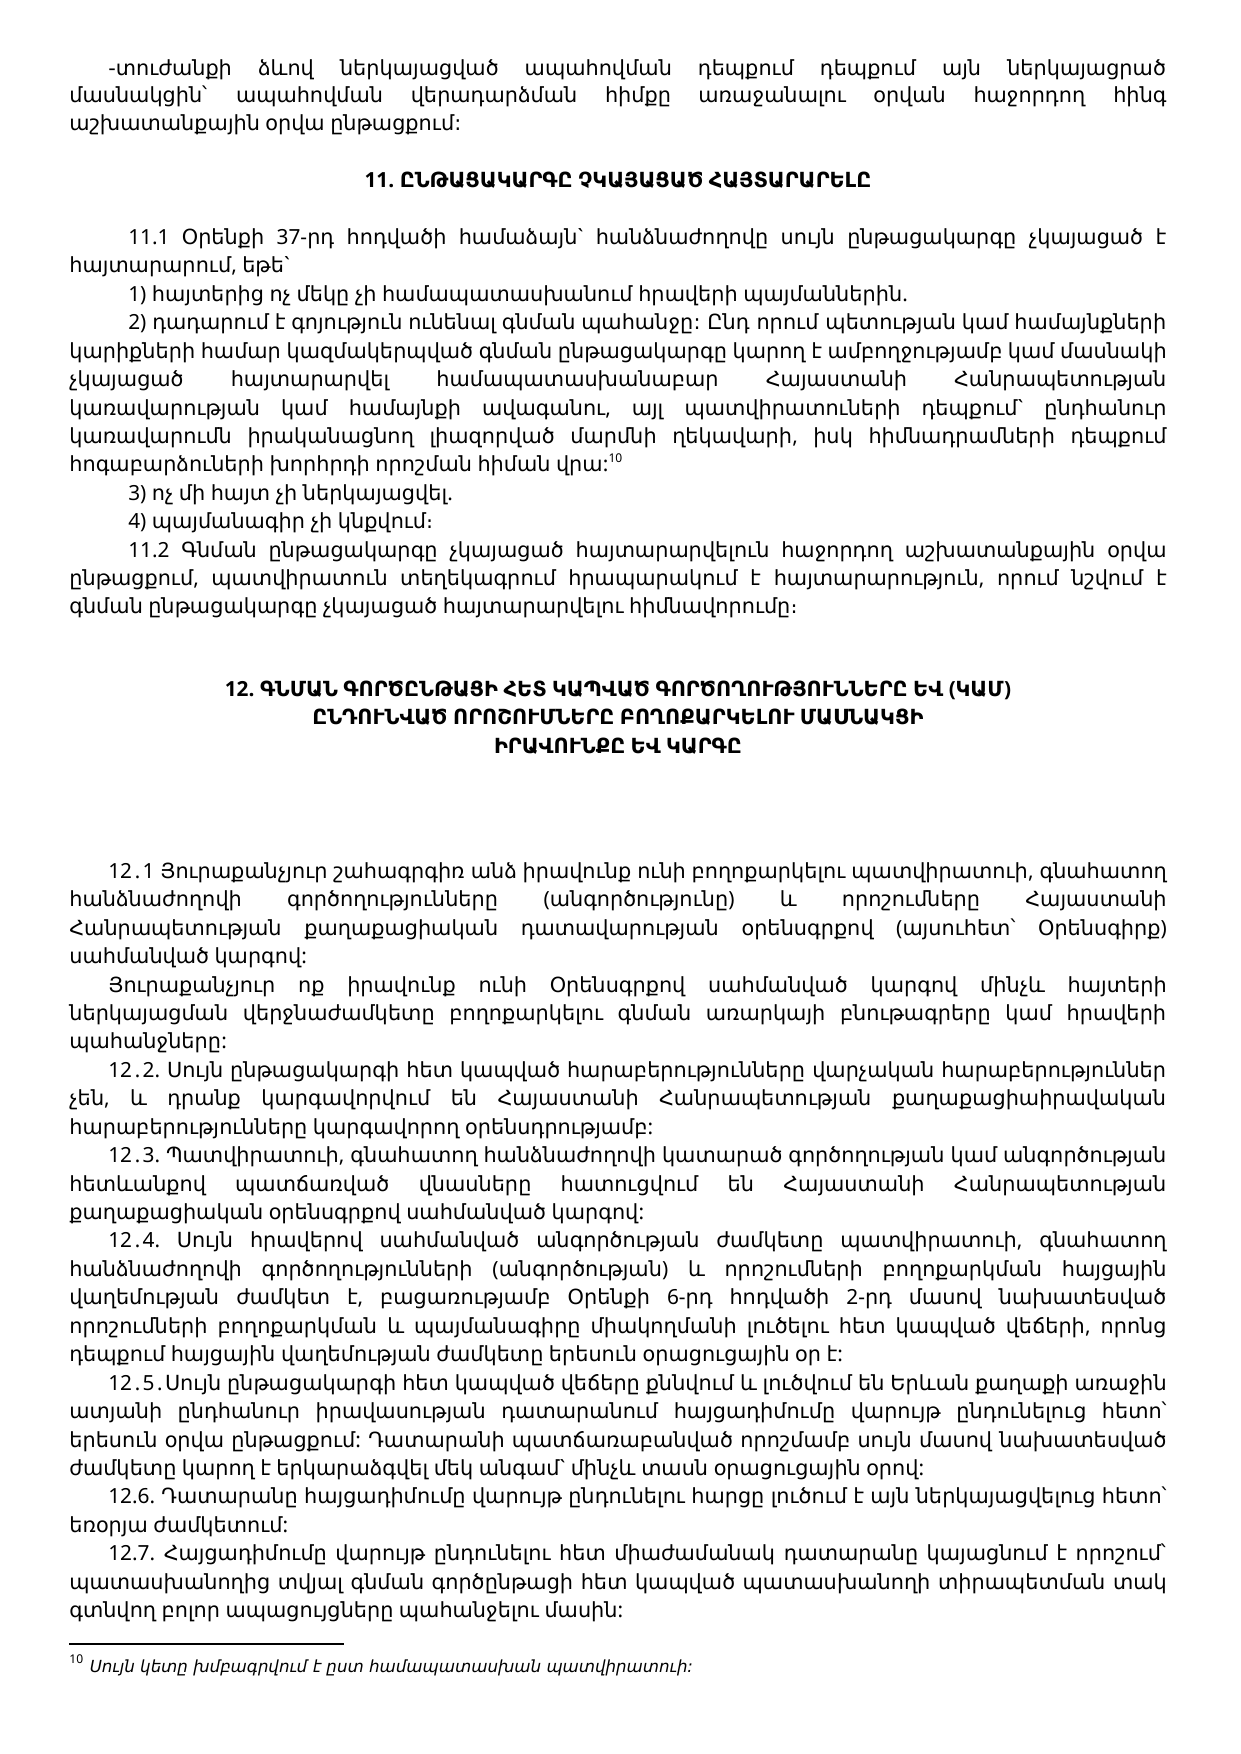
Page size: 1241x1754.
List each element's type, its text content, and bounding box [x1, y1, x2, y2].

text 1) հայտերից ոչ մեկը չի համապատասխանում հրավերի պայմաններին. [69, 279, 1167, 307]
text ԻՐԱՎՈՒՆՔԸ ԵՎ ԿԱՐԳԸ [69, 731, 1167, 759]
text 12․5․Սույն ընթացակարգի հետ կապված վեճերը քննվում և լուծվում են Երևան քաղաքի առաջին ատյանի ընդհանուր իրավասության դատարանում հայցադիմումը վարույթ ընդունելուց հետո՝ երեսուն օրվա ընթացքում: Դատարանի պատճառաբանված որոշմամբ սույն մասով նախատեսված ժամկետը կարող է երկարաձգվել մեկ անգամ` մինչև տասն օրացուցային օրով: [69, 1368, 1167, 1482]
text 12․1 Յուրաքանչյուր շահագրգիռ անձ իրավունք ունի բողոքարկելու պատվիրատուի, գնահատող հանձնաժողովի գործողությունները (անգործությունը) և որոշումները Հայաստանի Հանրապետության քաղաքացիական դատավարության օրենսգրքով (այսուհետ՝ Օրենսգիրք) սահմանված կարգով: [69, 856, 1167, 970]
text 3) ոչ մի հայտ չի ներկայացվել. [69, 478, 1167, 506]
text 12․2. Սույն ընթացակարգի հետ կապված հարաբերությունները վարչական հարաբերություններ չեն, և դրանք կարգավորվում են Հայաստանի Հանրապետության քաղաքացիաիրավական հարաբերությունները կարգավորող օրենսդրությամբ: [69, 1055, 1167, 1140]
text 12․4. Սույն հրավերով սահմանված անգործության ժամկետը պատվիրատուի, գնահատող հանձնաժողովի գործողությունների (անգործության) և որոշումների բողոքարկման հայցային վաղեմության ժամկետ է, բացառությամբ Օրենքի 6-րդ հոդվածի 2-րդ մասով նախատեսված որոշումների բողոքարկման և պայմանագիրը միակողմանի լուծելու հետ կապված վեճերի, որոնց դեպքում հայցային վաղեմության ժամկետը երեսուն օրացուցային օր է: [69, 1226, 1167, 1368]
text ԸՆԴՈՒՆՎԱԾ ՈՐՈՇՈՒՄՆԵՐԸ ԲՈՂՈՔԱՐԿԵԼՈՒ ՄԱՍՆԱԿՑԻ [69, 702, 1167, 731]
text 11.1 Օրենքի 37-րդ հոդվածի համաձայն` հանձնաժողովը սույն ընթացակարգը չկայացած է հայտարարում, եթե` [69, 222, 1167, 279]
text -տուժանքի ձևով ներկայացված ապահովման դեպքում դեպքում այն ներկայացրած մասնակցին՝ ապահովման վերադարձման հիմքը առաջանալու օրվան հաջորդող հինգ աշխատանքային օրվա ընթացքում: [69, 56, 1167, 137]
text 12.6. Դատարանը հայցադիմումը վարույթ ընդունելու հարցը լուծում է այն ներկայացվելուց հետո՝ եռօրյա ժամկետում: [69, 1482, 1167, 1538]
text 12. ԳՆՄԱՆ ԳՈՐԾԸՆԹԱՑԻ ՀԵՏ ԿԱՊՎԱԾ ԳՈՐԾՈՂՈՒԹՅՈՒՆՆԵՐԸ ԵՎ (ԿԱՄ) [69, 674, 1167, 702]
text 11. ԸՆԹԱՑԱԿԱՐԳԸ ՉԿԱՅԱՑԱԾ ՀԱՅՏԱՐԱՐԵԼԸ [69, 165, 1167, 193]
text 12․3. Պատվիրատուի, գնահատող հանձնաժողովի կատարած գործողության կամ անգործության հետևանքով պատճառված վնասները հատուցվում են Հայաստանի Հանրապետության քաղաքացիական օրենսգրքով սահմանված կարգով: [69, 1140, 1167, 1226]
text 12.7. Հայցադիմումը վարույթ ընդունելու հետ միաժամանակ դատարանը կայացնում է որոշում՝ պատասխանողից տվյալ գնման գործընթացի հետ կապված պատասխանողի տիրապետման տակ գտնվող բոլոր ապացույցները պահանջելու մասին: [69, 1538, 1167, 1624]
text Յուրաքանչյուր ոք իրավունք ունի Օրենսգրքով սահմանված կարգով մինչև հայտերի ներկայացման վերջնաժամկետը բողոքարկելու գնման առարկայի բնութագրերը կամ հրավերի պահանջները: [69, 970, 1167, 1055]
text 11.2 Գնման ընթացակարգը չկայացած հայտարարվելուն հաջորդող աշխատանքային օրվա ընթացքում, պատվիրատուն տեղեկագրում հրապարակում է հայտարարություն, որում նշվում է գնման ընթացակարգը չկայացած հայտարարվելու հիմնավորումը։ [69, 535, 1167, 620]
text 2) դադարում է գոյություն ունենալ գնման պահանջը: Ընդ որում պետության կամ համայնքների կարիքների համար կազմակերպված գնման ընթացակարգը կարող է ամբողջությամբ կամ մասնակի չկայացած հայտարարվել համապատասխանաբար Հայաստանի Հանրապետության կառավարության կամ համայնքի ավագանու, այլ պատվիրատուների դեպքում` ընդհանուր կառավարումն իրականացնող լիազորված մարմնի ղեկավարի, իսկ հիմնադրամների դեպքում հոգաբարձուների խորհրդի որոշման հիման վրա: [69, 307, 1167, 478]
text 4) պայմանագիր չի կնքվում։ [69, 506, 1167, 535]
